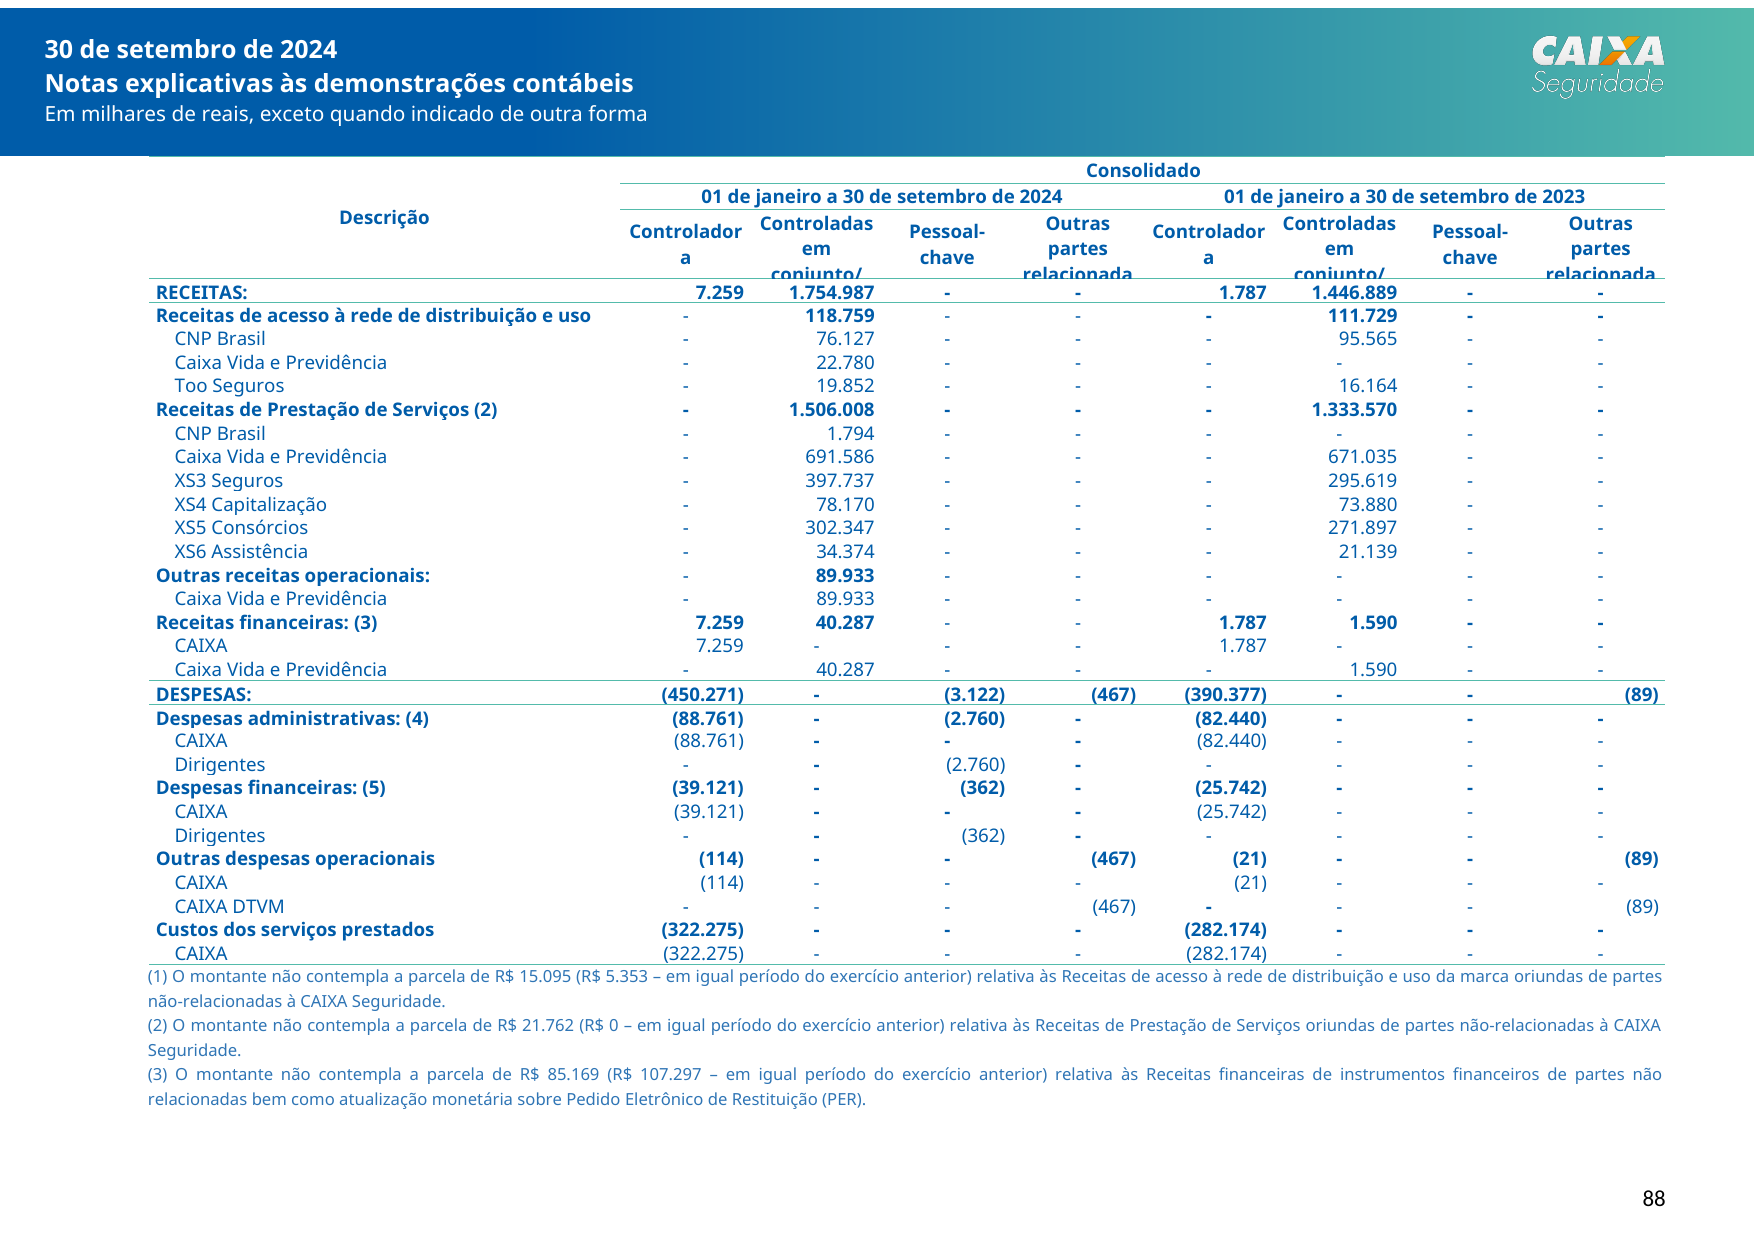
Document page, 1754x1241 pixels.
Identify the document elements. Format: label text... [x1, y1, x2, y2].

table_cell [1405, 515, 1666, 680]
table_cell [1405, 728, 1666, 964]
text (1) O montante não contempla a parcela de R$ 15.095 (R$ 5.353 – em igual período do exercício anterior) relativa às Receitas de acesso à rede de distribuição e uso da marca oriundas de partes não-relacionadas à CAIXA Seguridade. [148, 965, 1665, 1012]
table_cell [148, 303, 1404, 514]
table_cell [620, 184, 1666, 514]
picture [1531, 34, 1666, 100]
text (3) O montante não contempla a parcela de R$ 85.169 (R$ 107.297 – em igual período do exercício anterior) relativa às Receitas financeiras de instrumentos financeiros de partes não relacionadas bem como atualização monetária sobre Pedido Eletrônico de Restituição (PER). [148, 1063, 1665, 1110]
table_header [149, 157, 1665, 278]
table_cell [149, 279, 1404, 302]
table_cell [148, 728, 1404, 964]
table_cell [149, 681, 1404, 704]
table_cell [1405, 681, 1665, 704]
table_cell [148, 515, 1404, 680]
text (2) O montante não contempla a parcela de R$ 21.762 (R$ 0 – em igual período do exercício anterior) relativa às Receitas de Prestação de Serviços oriundas de partes não-relacionadas à CAIXA Seguridade. [148, 1014, 1665, 1061]
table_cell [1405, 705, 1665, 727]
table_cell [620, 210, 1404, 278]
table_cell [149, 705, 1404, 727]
